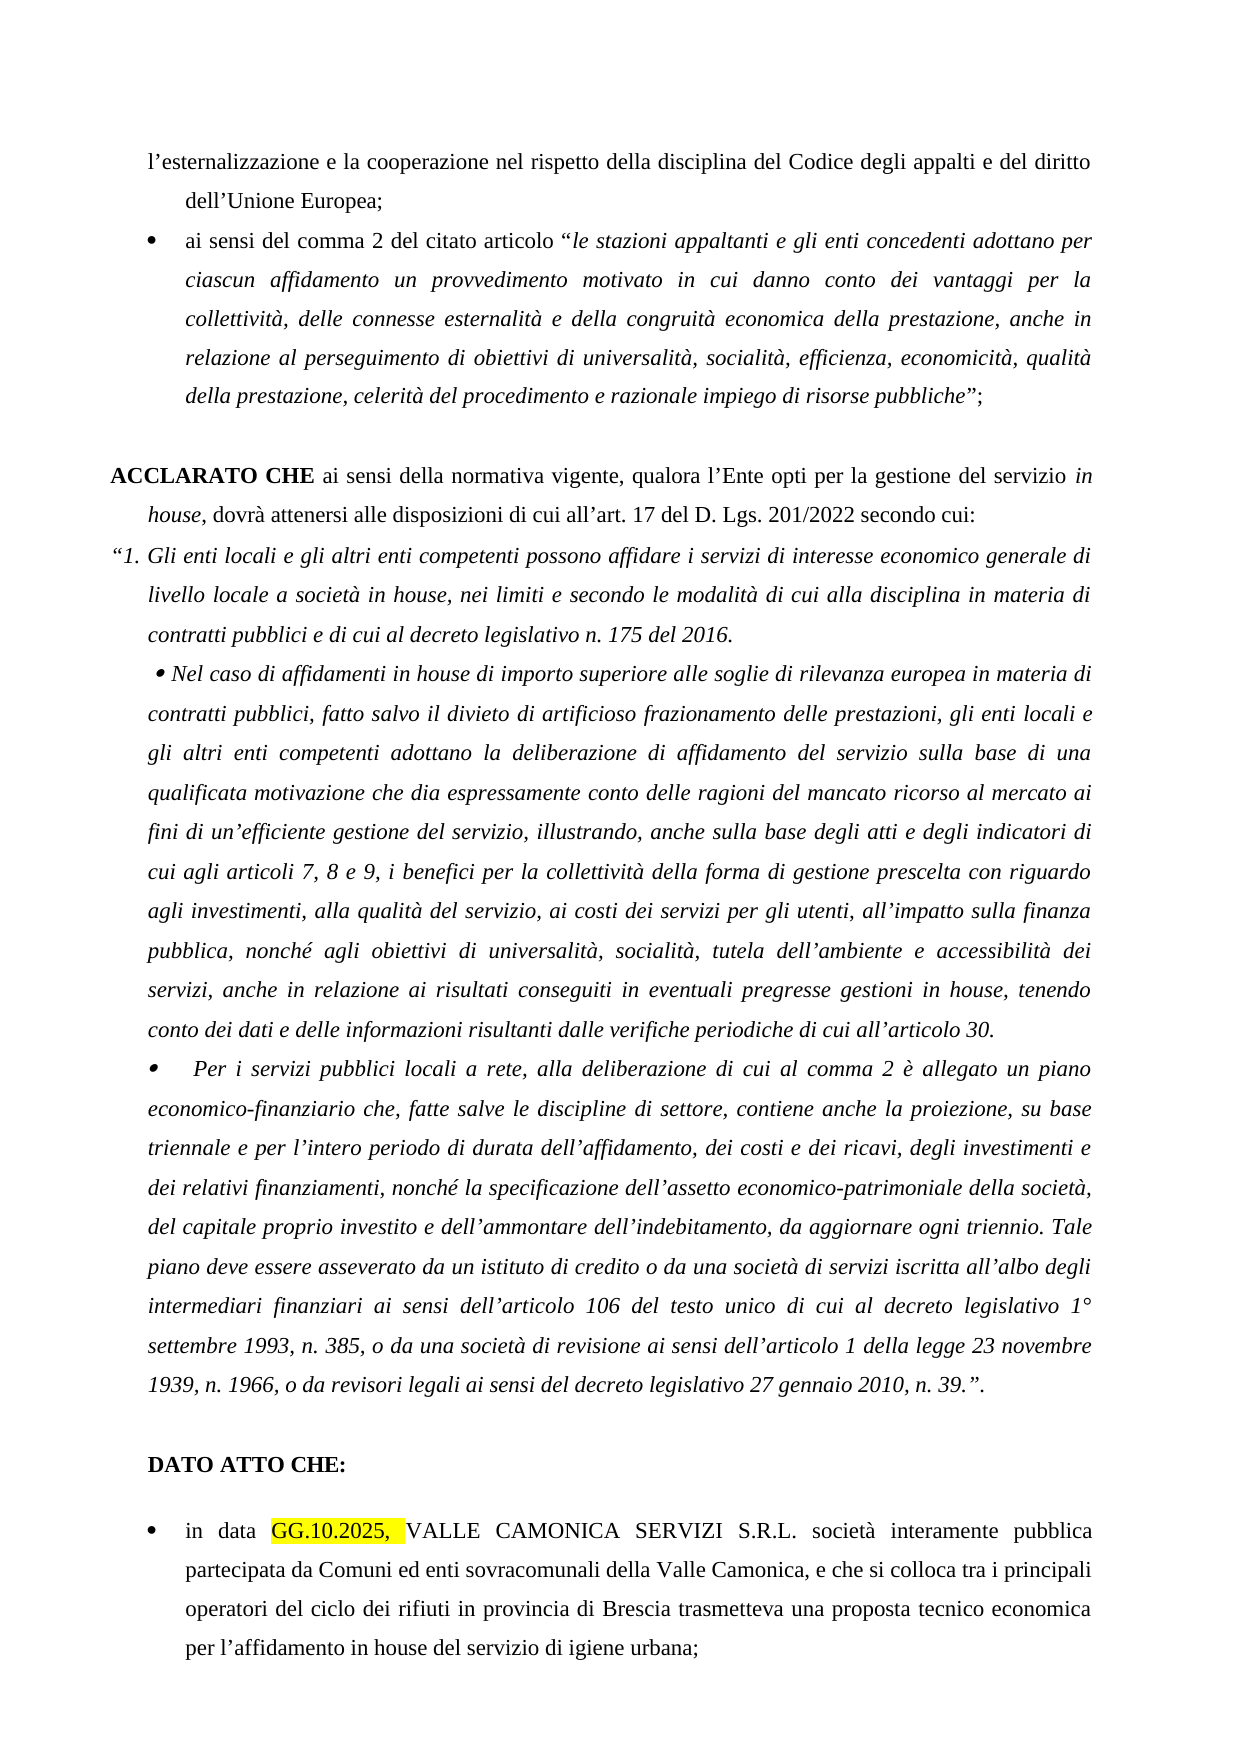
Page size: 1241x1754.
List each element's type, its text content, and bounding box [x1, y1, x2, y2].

list Per i servizi pubblici locali a rete, alla deliberazione di cui al comma 2 è allegato un piano economico-finanziario che, fatte salve le discipline di settore, contiene anche la proiezione, su base triennale e per l’intero periodo di durata dell’affidamento, dei costi e dei ricavi, degli investimenti e dei relativi finanziamenti, nonché la specificazione dell’assetto economico-patrimoniale della società, del capitale proprio investito e dell’ammontare dell’indebitamento, da aggiornare ogni triennio. Tale piano deve essere asseverato da un istituto di credito o da una società di servizi iscritta all’albo degli intermediari finanziari ai sensi dell’articolo 106 del testo unico di cui al decreto legislativo 1° settembre 1993, n. 385, o da una società di revisione ai sensi dell’articolo 1 della legge 23 novembre 1939, n. 1966, o da revisori legali ai sensi del decreto legislativo 27 gennaio 2010, n. 39.”. [148, 1055, 1093, 1397]
text l’esternalizzazione e la cooperazione nel rispetto della disciplina del Codice degli appalti e del diritto dell’Unione Europea; [148, 148, 1093, 213]
list Nel caso di affidamenti in house di importo superiore alle soglie di rilevanza europea in materia di contratti pubblici, fatto salvo il divieto di artificioso frazionamento delle prestazioni, gli enti locali e gli altri enti competenti adottano la deliberazione di affidamento del servizio sulla base di una qualificata motivazione che dia espressamente conto delle ragioni del mancato ricorso al mercato ai fini di un’efficiente gestione del servizio, illustrando, anche sulla base degli atti e degli indicatori di cui agli articoli 7, 8 e 9, i benefici per la collettività della forma di gestione prescelta con riguardo agli investimenti, alla qualità del servizio, ai costi dei servizi per gli utenti, all’impatto sulla finanza pubblica, nonché agli obiettivi di universalità, socialità, tutela dell’ambiente e accessibilità dei servizi, anche in relazione ai risultati conseguiti in eventuali pregresse gestioni in house, tenendo conto dei dati e delle informazioni risultanti dalle verifiche periodiche di cui all’articolo 30. [148, 661, 1093, 1042]
text ACCLARATO CHE ai sensi della normativa vigente, qualora l’Ente opti per la gestione del servizio in house, dovrà attenersi alle disposizioni di cui all’art. 17 del D. Lgs. 201/2022 secondo cui: [110, 462, 1093, 528]
subtitle DATO ATTO CHE: [148, 1451, 1122, 1477]
list ai sensi del comma 2 del citato articolo “le stazioni appaltanti e gli enti concedenti adottano per ciascun affidamento un provvedimento motivato in cui danno conto dei vantaggi per la collettività, delle connesse esternalità e della congruità economica della prestazione, anche in relazione al perseguimento di obiettivi di universalità, socialità, efficienza, economicità, qualità della prestazione, celerità del procedimento e razionale impiego di risorse pubbliche”; [148, 227, 1093, 409]
text “1. Gli enti locali e gli altri enti competenti possono affidare i servizi di interesse economico generale di livello locale a società in house, nei limiti e secondo le modalità di cui alla disciplina in materia di contratti pubblici e di cui al decreto legislativo n. 175 del 2016. [110, 542, 1093, 647]
list in data GG.10.2025, VALLE CAMONICA SERVIZI S.R.L. società interamente pubblica partecipata da Comuni ed enti sovracomunali della Valle Camonica, e che si colloca tra i principali operatori del ciclo dei rifiuti in provincia di Brescia trasmetteva una proposta tecnico economica per l’affidamento in house del servizio di igiene urbana; [148, 1518, 1093, 1660]
